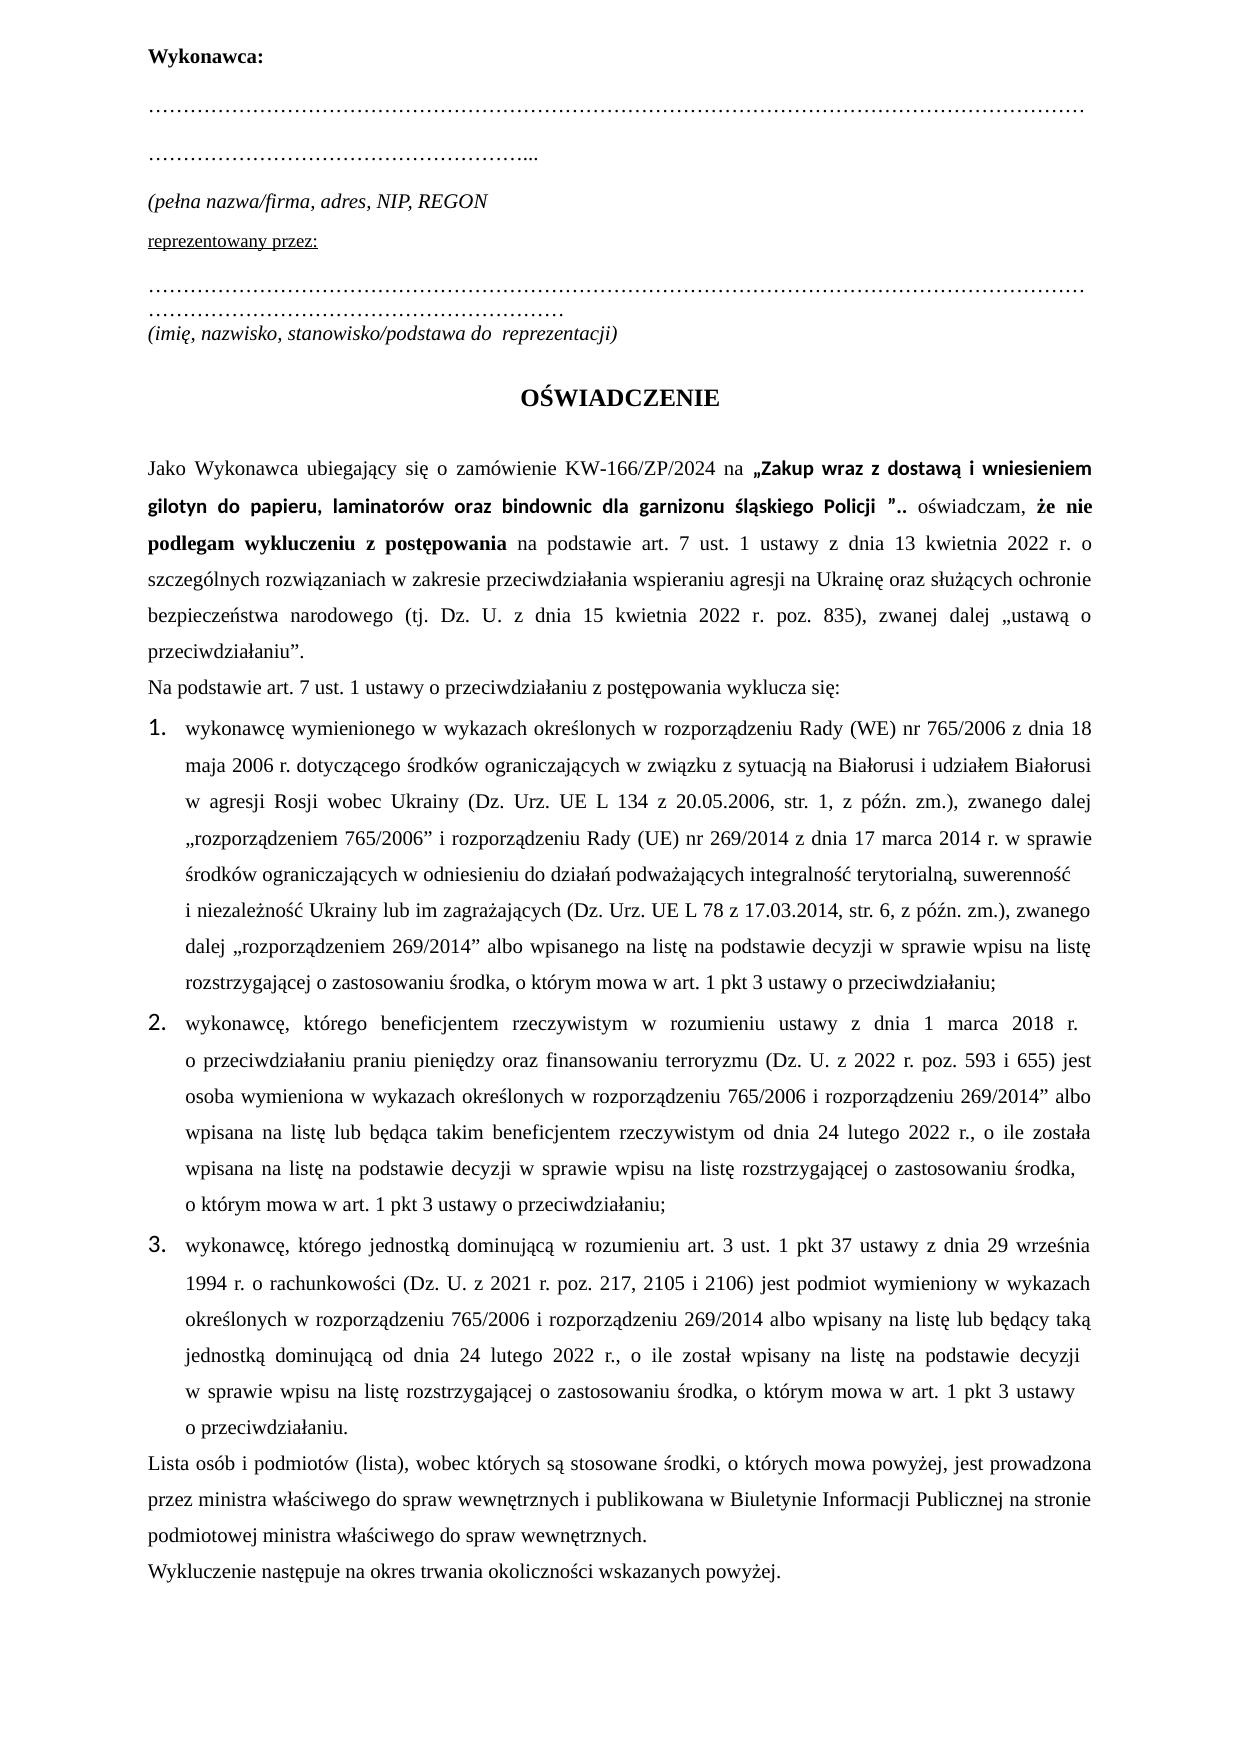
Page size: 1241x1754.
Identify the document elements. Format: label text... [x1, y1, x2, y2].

text (pełna nazwa/firma, adres, NIP, REGON [148, 189, 1093, 213]
list wykonawcę, którego beneficjentem rzeczywistym w rozumieniu ustawy z dnia 1 marca 2018 r. o przeciwdziałaniu praniu pieniędzy oraz finansowaniu terroryzmu (Dz. U. z 2022 r. poz. 593 i 655) jest osoba wymieniona w wykazach określonych w rozporządzeniu 765/2006 i rozporządzeniu 269/2014” albo wpisana na listę lub będąca takim beneficjentem rzeczywistym od dnia 24 lutego 2022 r., o ile została wpisana na listę na podstawie decyzji w sprawie wpisu na listę rozstrzygającej o zastosowaniu środka, o którym mowa w art. 1 pkt 3 ustawy o przeciwdziałaniu; [148, 1006, 1093, 1216]
text …………………………………………………………………………………………………………………………………………………………………………… [148, 273, 1093, 321]
text Na podstawie art. 7 ust. 1 ustawy o przeciwdziałaniu z postępowania wyklucza się: [148, 675, 1093, 699]
text Wykonawca: ………………………………………………………………………………………………………………………………………………………………………... [148, 44, 1093, 165]
text (imię, nazwisko, stanowisko/podstawa do reprezentacji) [148, 321, 1093, 345]
text Wykluczenie następuje na okres trwania okoliczności wskazanych powyżej. [148, 1559, 1093, 1583]
text Jako Wykonawca ubiegający się o zamówienie KW-166/ZP/2024 na „Zakup wraz z dostawą i wniesieniem gilotyn do papieru, laminatorów oraz bindownic dla garnizonu śląskiego Policji ”.. oświadczam, że nie podlegam wykluczeniu z postępowania na podstawie art. 7 ust. 1 ustawy z dnia 13 kwietnia 2022 r. o szczególnych rozwiązaniach w zakresie przeciwdziałania wspieraniu agresji na Ukrainę oraz służących ochronie bezpieczeństwa narodowego (tj. Dz. U. z dnia 15 kwietnia 2022 r. poz. 835), zwanej dalej „ustawą o przeciwdziałaniu”. [148, 455, 1093, 663]
list wykonawcę wymienionego w wykazach określonych w rozporządzeniu Rady (WE) nr 765/2006 z dnia 18 maja 2006 r. dotyczącego środków ograniczających w związku z sytuacją na Białorusi i udziałem Białorusi w agresji Rosji wobec Ukrainy (Dz. Urz. UE L 134 z 20.05.2006, str. 1, z późn. zm.), zwanego dalej „rozporządzeniem 765/2006” i rozporządzeniu Rady (UE) nr 269/2014 z dnia 17 marca 2014 r. w sprawie środków ograniczających w odniesieniu do działań podważających integralność terytorialną, suwerenność i niezależność Ukrainy lub im zagrażających (Dz. Urz. UE L 78 z 17.03.2014, str. 6, z późn. zm.), zwanego dalej „rozporządzeniem 269/2014” albo wpisanego na listę na podstawie decyzji w sprawie wpisu na listę rozstrzygającej o zastosowaniu środka, o którym mowa w art. 1 pkt 3 ustawy o przeciwdziałaniu; [148, 711, 1093, 994]
list wykonawcę, którego jednostką dominującą w rozumieniu art. 3 ust. 1 pkt 37 ustawy z dnia 29 września 1994 r. o rachunkowości (Dz. U. z 2021 r. poz. 217, 2105 i 2106) jest podmiot wymieniony w wykazach określonych w rozporządzeniu 765/2006 i rozporządzeniu 269/2014 albo wpisany na listę lub będący taką jednostką dominującą od dnia 24 lutego 2022 r., o ile został wpisany na listę na podstawie decyzji w sprawie wpisu na listę rozstrzygającej o zastosowaniu środka, o którym mowa w art. 1 pkt 3 ustawy o przeciwdziałaniu. [148, 1228, 1093, 1439]
text OŚWIADCZENIE [148, 383, 1093, 412]
text reprezentowany przez: [148, 229, 1093, 251]
text Lista osób i podmiotów (lista), wobec których są stosowane środki, o których mowa powyżej, jest prowadzona przez ministra właściwego do spraw wewnętrznych i publikowana w Biuletynie Informacji Publicznej na stronie podmiotowej ministra właściwego do spraw wewnętrznych. [148, 1451, 1093, 1547]
